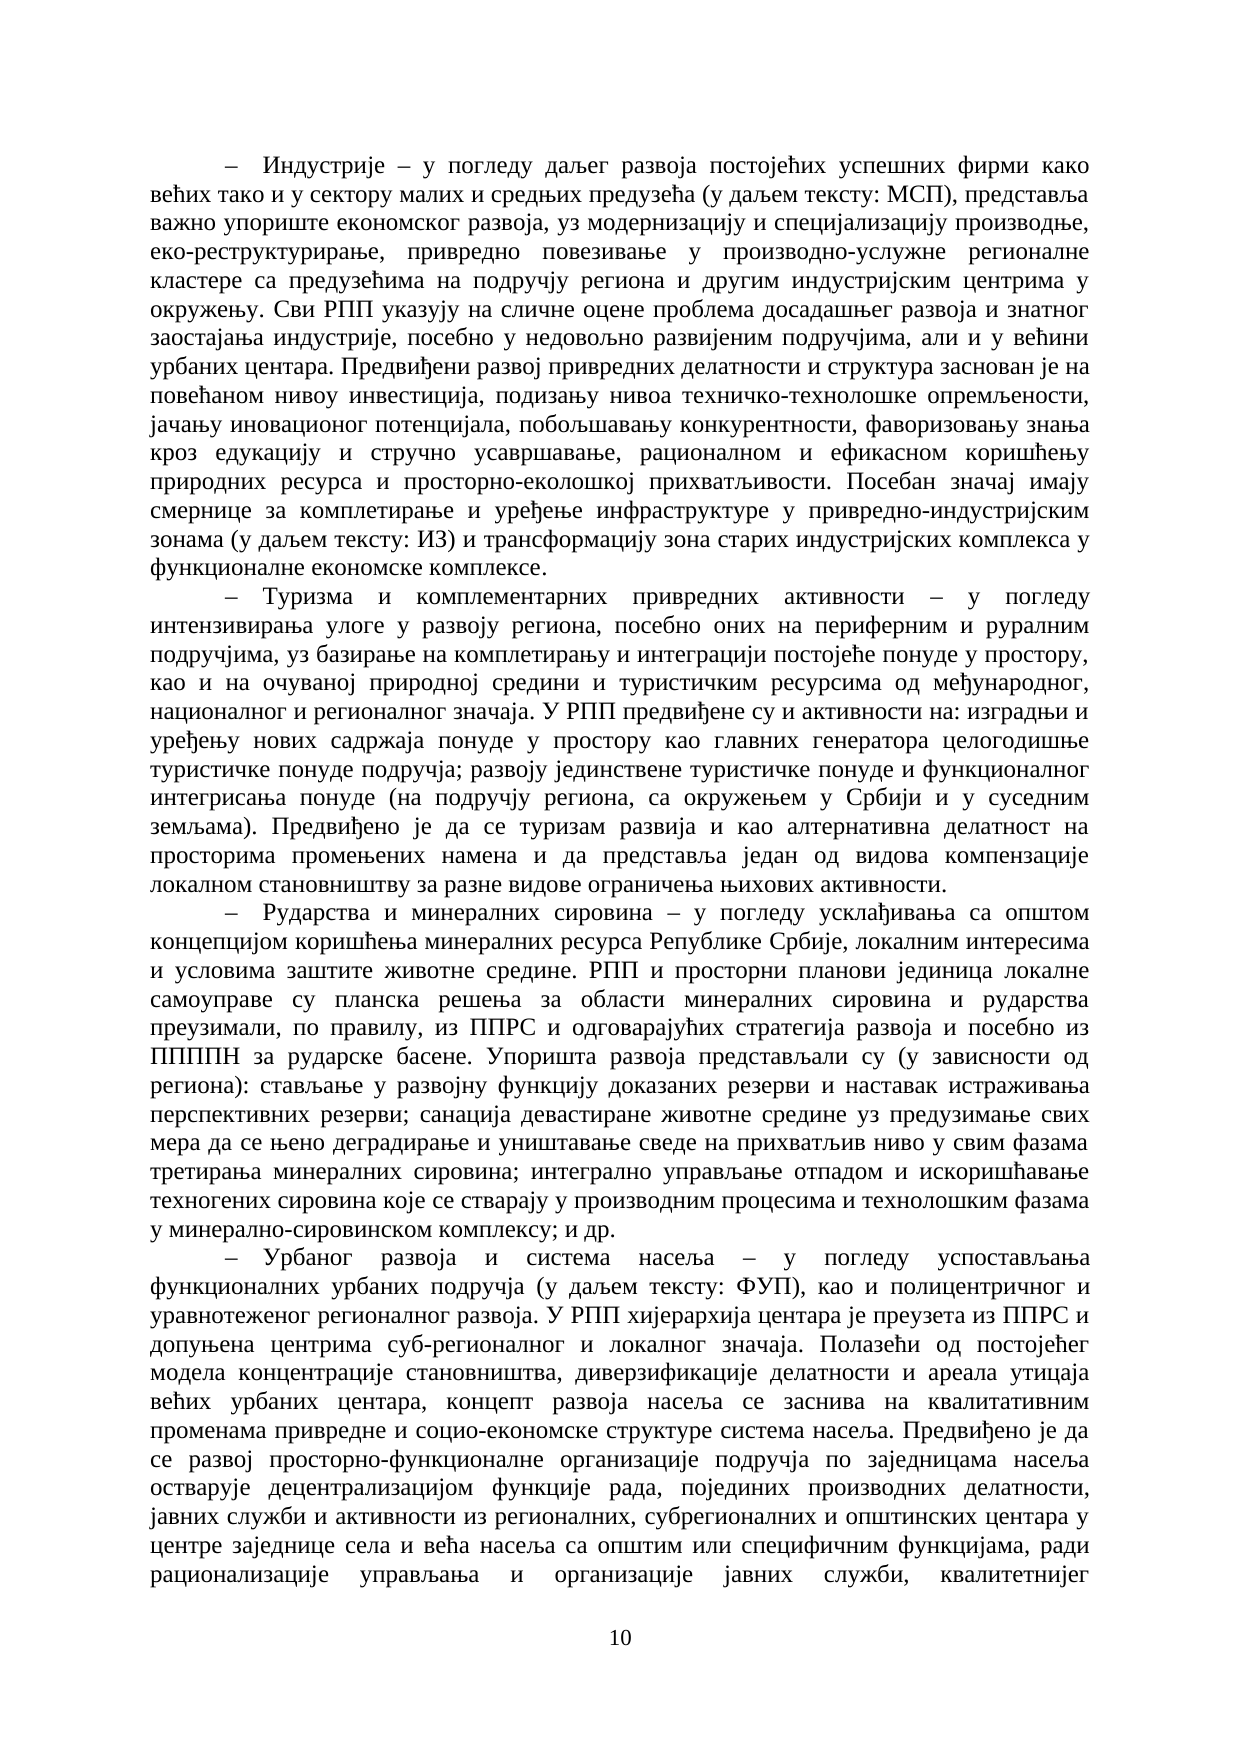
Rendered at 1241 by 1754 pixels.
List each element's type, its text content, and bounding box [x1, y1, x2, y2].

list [150, 1242, 1090, 1587]
list Рударства и минералних сировина ‒ у погледу усклађивања са општом концепцијом коришћења минералних ресурса Републике Србије, локалним интересима и условима заштите животне средине. РПП и просторни планови јединица локалне самоуправе су планска решења за области минералних сировина и рударства преузимали, по правилу, из ППРС и одговарајућих стратегија развоја и посебно из ППППН за рударске басене. Упоришта развоја представљали су (у зависности од региона): стављање у развојну функцију доказаних резерви и наставак истраживања перспективних резерви; санација девастиране животне средине уз предузимање свих мера да се њено деградирање и уништавање сведе на прихватљив ниво у свим фазама третирања минералних сировина; интегрално управљање отпадом и искоришћавање техногених сировина које се стварају у производним процесима и технолошким фазама у минерално-сировинском комплексу; и др. [150, 897, 1090, 1242]
list Tуризма и комплементарних привредних активности ‒ у погледу интензивирања улоге у развоју региона, посебно оних на периферним и руралним подручјима, уз базирање на комплетирању и интеграцији постојеће понуде у простору, као и на очуваној природној средини и туристичким ресурсима од међународног, националног и регионалног значаја. У РПП предвиђене су и активности на: изградњи и уређењу нових садржаја понуде у простору као главних генератора целогодишње туристичке понуде подручја; развоју јединствене туристичке понуде и функционалног интегрисања понуде (на подручју региона, са окружењем у Србији и у суседним земљама). Предвиђено је да се туризам развија и као алтернативна делатност на просторима промењених намена и да представља један од видова компензације локалном становништву за разне видове ограничења њихових активности. [150, 581, 1090, 897]
list Индустрије ‒ у погледу даљег развоја постојећих успешних фирми како већих тако и у сектору малих и средњих предузећа (у даљем тексту: МСП), представља важно упориште економског развоја, уз модернизацију и специјализацију производње, еко-реструктурирање, привредно повезивање у производно-услужне регионалне кластере са предузећима на подручју региона и другим индустријским центрима у окружењу. Сви РПП указују на сличне оцене проблема досадашњег развоја и знатног заостајања индустрије, посебно у недовољно развијеним подручјима, али и у већини урбаних центара. Предвиђени развој привредних делатности и структура заснован је на повећаном нивоу инвестиција, подизању нивоа техничко-технолошке опремљености, јачању иновационог потенцијала, побољшавању конкурентности, фаворизовању знања кроз едукацију и стручно усавршавање, рационалном и ефикасном коришћењу природних ресурса и просторно-еколошкој прихватљивости. Посебан значај имају смернице за комплетирање и уређење инфраструктуре у привредно-индустријским зонама (у даљем тексту: ИЗ) и трансформацију зона старих индустријских комплекса у функционалне економске комплексе. [150, 150, 1090, 581]
